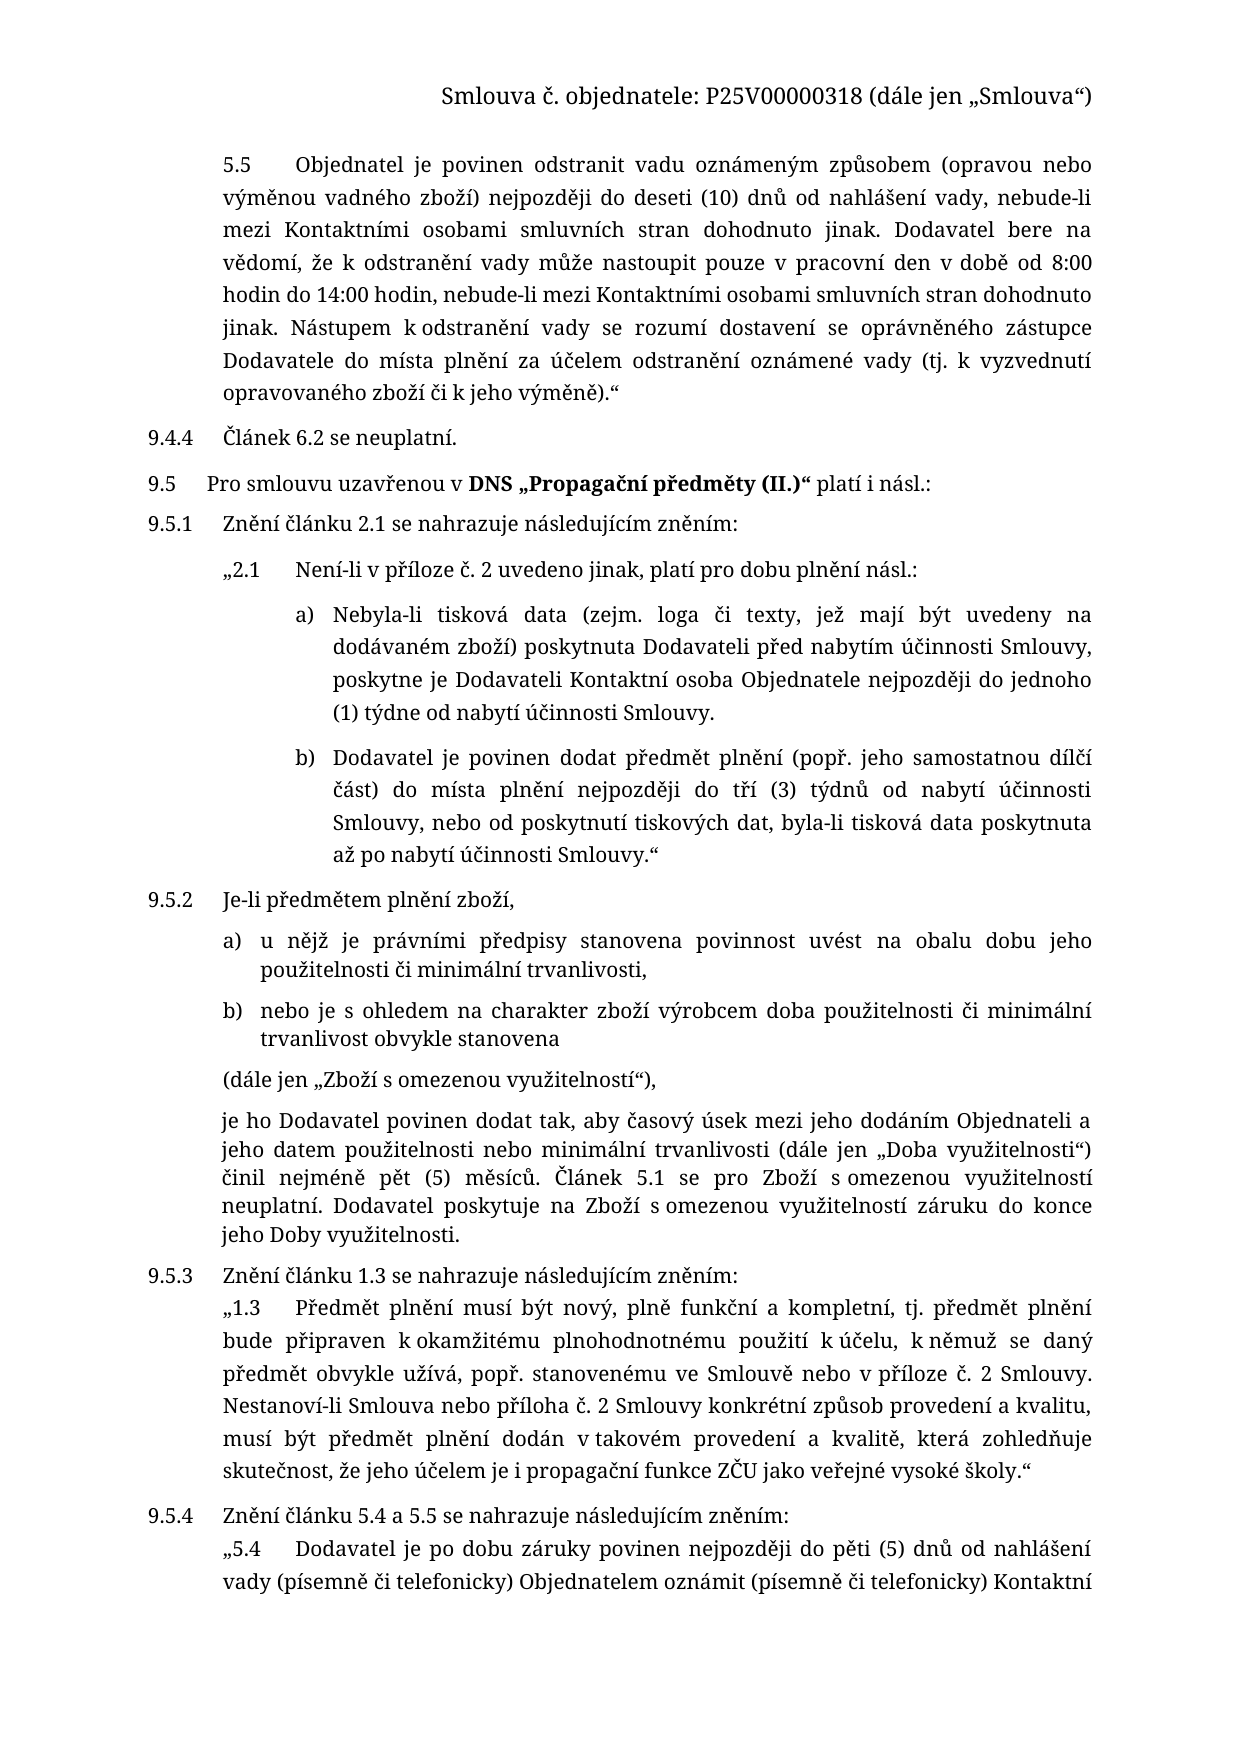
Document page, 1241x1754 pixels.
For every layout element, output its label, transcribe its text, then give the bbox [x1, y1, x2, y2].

list Pro smlouvu uzavřenou v DNS „Propagační předměty (II.)“ platí i násl.: [148, 469, 1093, 497]
list Znění článku 5.4 a 5.5 se nahrazuje následujícím zněním: [148, 1502, 1093, 1530]
list Článek 6.2 se neuplatní. [148, 423, 1093, 452]
list „1.3 Předmět plnění musí být nový, plně funkční a kompletní, tj. předmět plnění bude připraven k okamžitému plnohodnotnému použití k účelu, k němuž se daný předmět obvykle užívá, popř. stanovenému ve Smlouvě nebo v příloze č. 2 Smlouvy. Nestanoví-li Smlouva nebo příloha č. 2 Smlouvy konkrétní způsob provedení a kvalitu, musí být předmět plnění dodán v takovém provedení a kvalitě, která zohledňuje skutečnost, že jeho účelem je i propagační funkce ZČU jako veřejné vysoké školy.“ [223, 1293, 1093, 1485]
list nebo je s ohledem na charakter zboží výrobcem doba použitelnosti či minimální trvanlivost obvykle stanovena [223, 996, 1093, 1053]
text je ho Dodavatel povinen dodat tak, aby časový úsek mezi jeho dodáním Objednateli a jeho datem použitelnosti nebo minimální trvanlivosti (dále jen „Doba využitelnosti“) činil nejméně pět (5) měsíců. Článek 5.1 se pro Zboží s omezenou využitelností neuplatní. Dodavatel poskytuje na Zboží s omezenou využitelností záruku do konce jeho Doby využitelnosti. [221, 1106, 1093, 1248]
list Dodavatel je povinen dodat předmět plnění (popř. jeho samostatnou dílčí část) do místa plnění nejpozději do tří (3) týdnů od nabytí účinnosti Smlouvy, nebo od poskytnutí tiskových dat, byla-li tisková data poskytnuta až po nabytí účinnosti Smlouvy.“ [295, 743, 1093, 869]
list 5.5 Objednatel je povinen odstranit vadu oznámeným způsobem (opravou nebo výměnou vadného zboží) nejpozději do deseti (10) dnů od nahlášení vady, nebude-li mezi Kontaktními osobami smluvních stran dohodnuto jinak. Dodavatel bere na vědomí, že k odstranění vady může nastoupit pouze v pracovní den v době od 8:00 hodin do 14:00 hodin, nebude-li mezi Kontaktními osobami smluvních stran dohodnuto jinak. Nástupem k odstranění vady se rozumí dostavení se oprávněného zástupce Dodavatele do místa plnění za účelem odstranění oznámené vady (tj. k vyzvednutí opravovaného zboží či k jeho výměně).“ [223, 150, 1093, 407]
list Je-li předmětem plnění zboží, [148, 886, 1093, 914]
list „2.1 Není-li v příloze č. 2 uvedeno jinak, platí pro dobu plnění násl.: [223, 555, 1093, 583]
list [223, 1534, 1093, 1595]
list u nějž je právními předpisy stanovena povinnost uvést na obalu dobu jeho použitelnosti či minimální trvanlivosti, [223, 927, 1093, 983]
list Znění článku 2.1 se nahrazuje následujícím zněním: [148, 509, 1093, 538]
text (dále jen „Zboží s omezenou využitelností“), [223, 1065, 1093, 1094]
list Znění článku 1.3 se nahrazuje následujícím zněním: [148, 1261, 1093, 1289]
list Nebyla-li tisková data (zejm. loga či texty, jež mají být uvedeny na dodávaném zboží) poskytnuta Dodavateli před nabytím účinnosti Smlouvy, poskytne je Dodavateli Kontaktní osoba Objednatele nejpozději do jednoho (1) týdne od nabytí účinnosti Smlouvy. [295, 600, 1093, 726]
